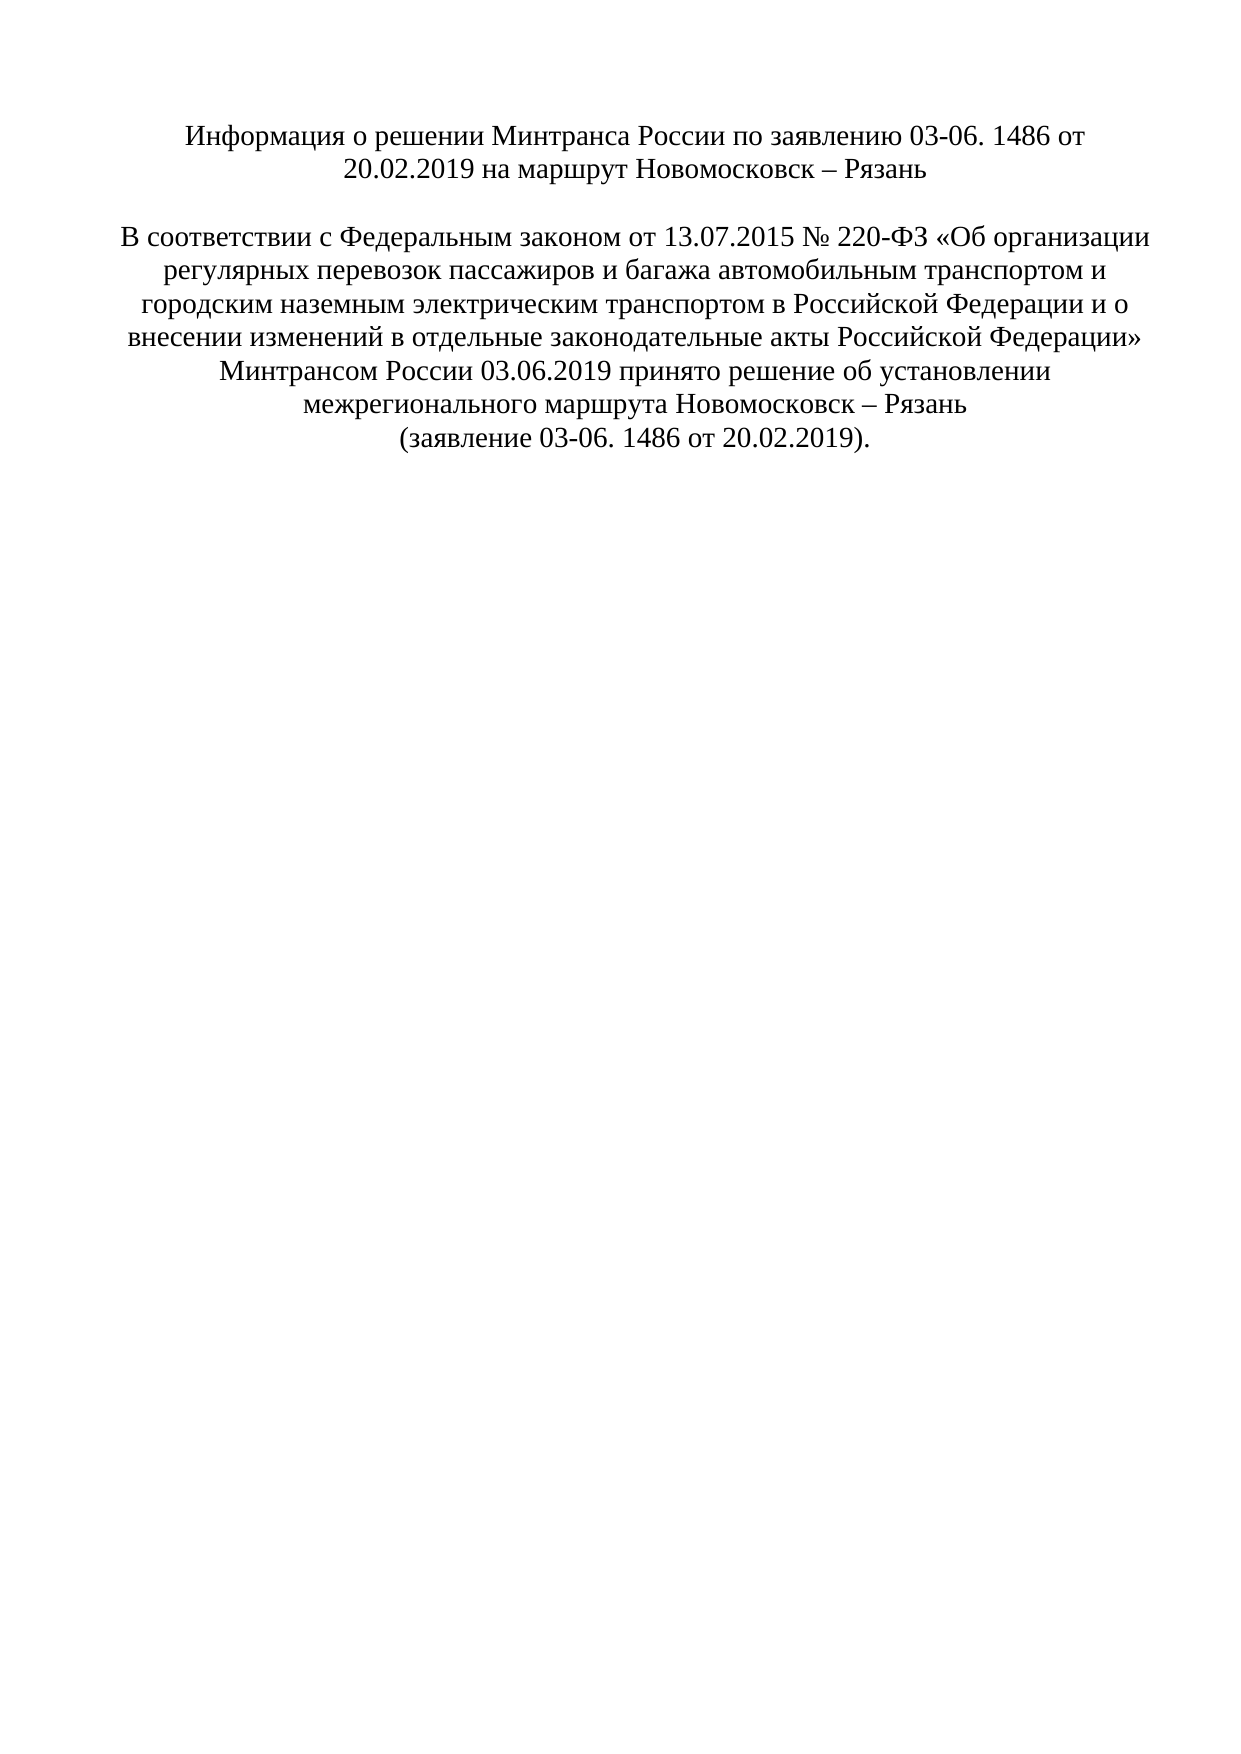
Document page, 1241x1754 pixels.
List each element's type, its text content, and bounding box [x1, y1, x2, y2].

text В соответствии с Федеральным законом от 13.07.2015 № 220-ФЗ «Об организации регулярных перевозок пассажиров и багажа автомобильным транспортом и городским наземным электрическим транспортом в Российской Федерации и о внесении изменений в отдельные законодательные акты Российской Федерации» Минтрансом России 03.06.2019 принято решение об установлении межрегионального маршрута Новомосковск – Рязань [118, 219, 1152, 420]
text Информация о решении Минтранса России по заявлению 03-06. 1486 от 20.02.2019 на маршрут Новомосковск – Рязань [118, 118, 1152, 185]
text (заявление 03-06. 1486 от 20.02.2019). [118, 420, 1152, 453]
